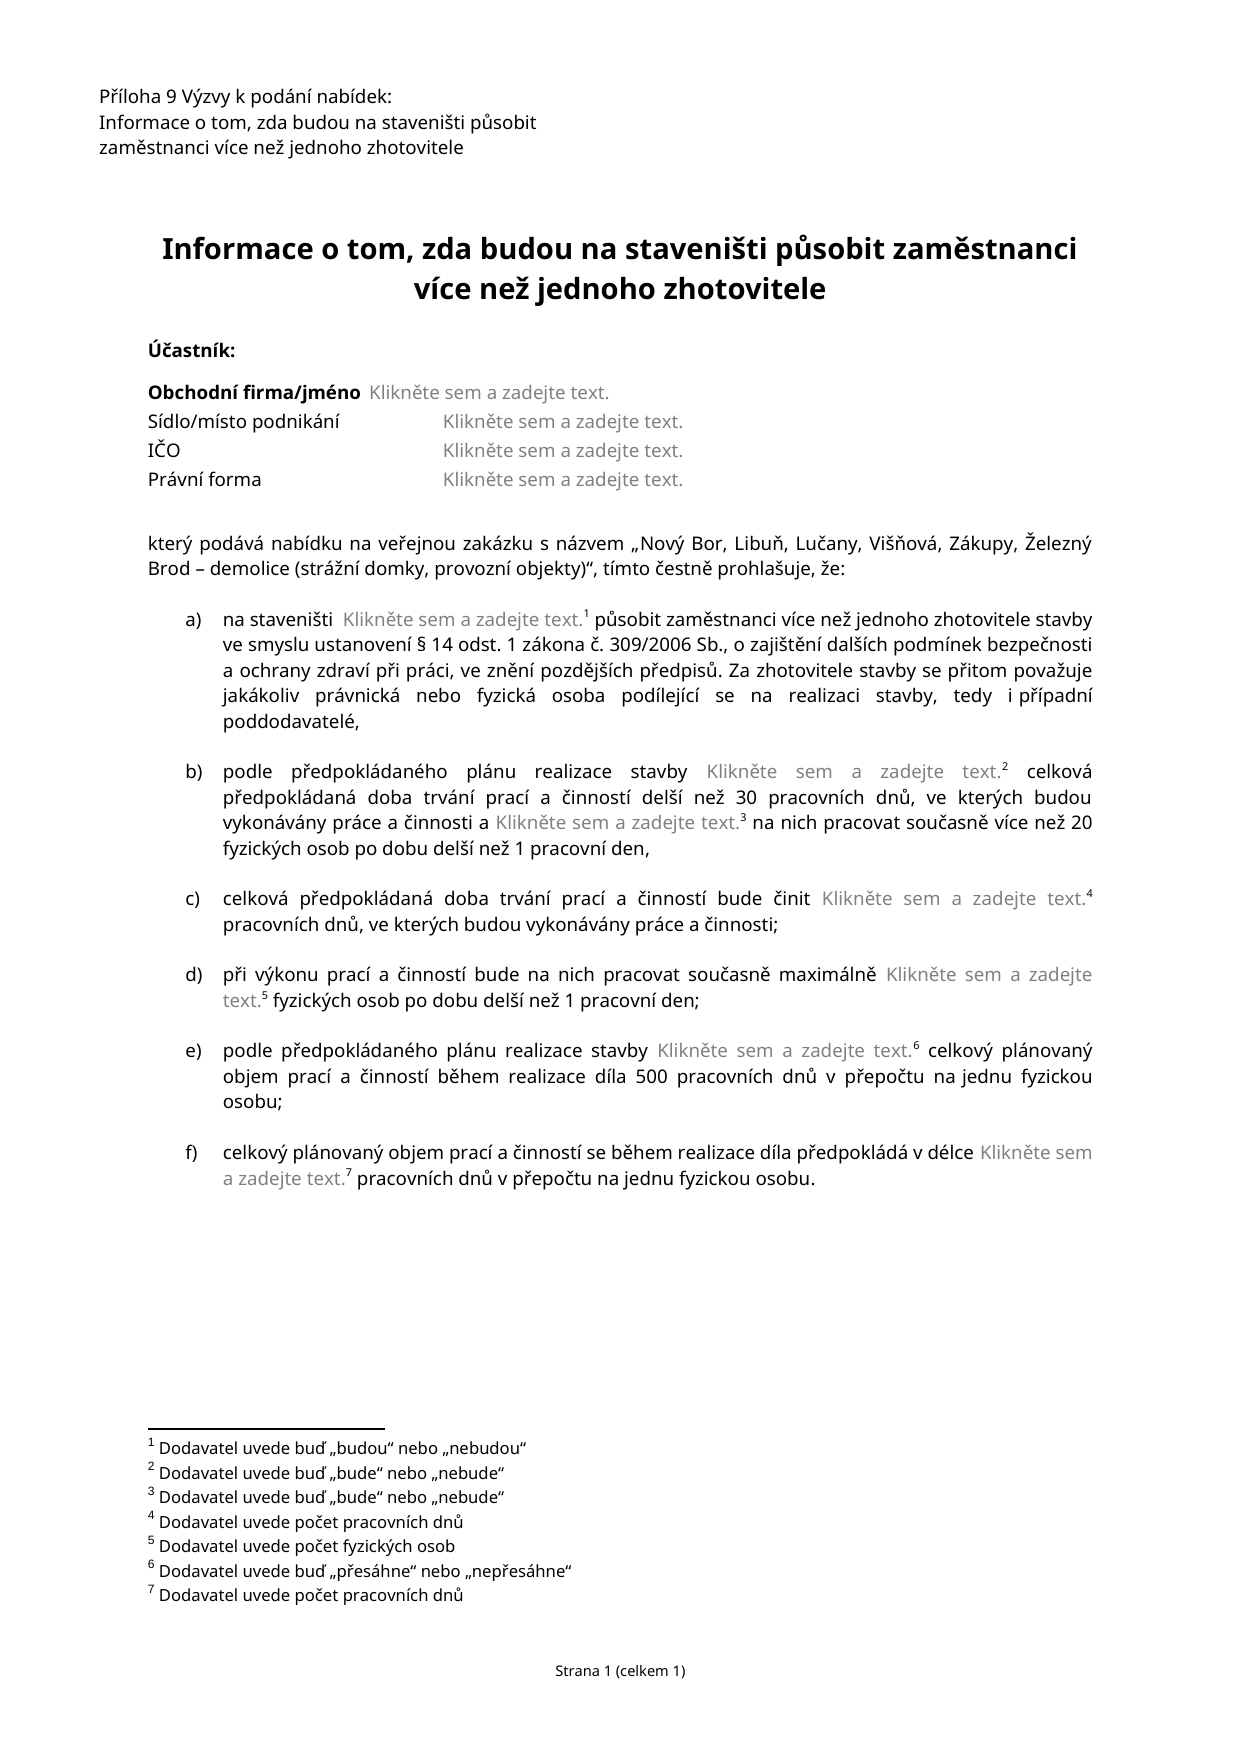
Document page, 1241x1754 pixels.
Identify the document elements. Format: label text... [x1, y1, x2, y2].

text Obchodní firma/jméno [148, 376, 1093, 405]
list podle předpokládaného plánu realizace stavby celkový plánovaný objem prací a činností během realizace díla 500 pracovních dnů v přepočtu na jednu fyzickou osobu; [185, 1038, 1093, 1114]
list celková předpokládaná doba trvání prací a činností bude činit pracovních dnů, ve kterých budou vykonávány práce a činnosti; [185, 886, 1093, 937]
text Sídlo/místo podnikání [148, 405, 1093, 434]
text který podává nabídku na veřejnou zakázku s názvem „Nový Bor, Libuň, Lučany, Višňová, Zákupy, Železný Brod – demolice (strážní domky, provozní objekty)“, tímto čestně prohlašuje, že: [148, 530, 1093, 581]
list na staveništi působit zaměstnanci více než jednoho zhotovitele stavby ve smyslu ustanovení § 14 odst. 1 zákona č. 309/2006 Sb., o zajištění dalších podmínek bezpečnosti a ochrany zdraví při práci, ve znění pozdějších předpisů. Za zhotovitele stavby se přitom považuje jakákoliv právnická nebo fyzická osoba podílející se na realizaci stavby, tedy i případní poddodavatelé, [185, 606, 1093, 734]
list celkový plánovaný objem prací a činností se během realizace díla předpokládá v délce pracovních dnů v přepočtu na jednu fyzickou osobu. [185, 1139, 1093, 1190]
text Právní forma [148, 463, 1093, 492]
list při výkonu prací a činností bude na nich pracovat současně maximálně fyzických osob po dobu delší než 1 pracovní den; [185, 962, 1093, 1013]
text Účastník: [148, 333, 1093, 364]
text IČO [148, 434, 1093, 463]
title Informace o tom, zda budou na staveništi působit zaměstnanci více než jednoho zhotovitele [148, 228, 1093, 308]
list podle předpokládaného plánu realizace stavby celková předpokládaná doba trvání prací a činností delší než 30 pracovních dnů, ve kterých budou vykonávány práce a činnosti a na nich pracovat současně více než 20 fyzických osob po dobu delší než 1 pracovní den, [185, 759, 1093, 861]
